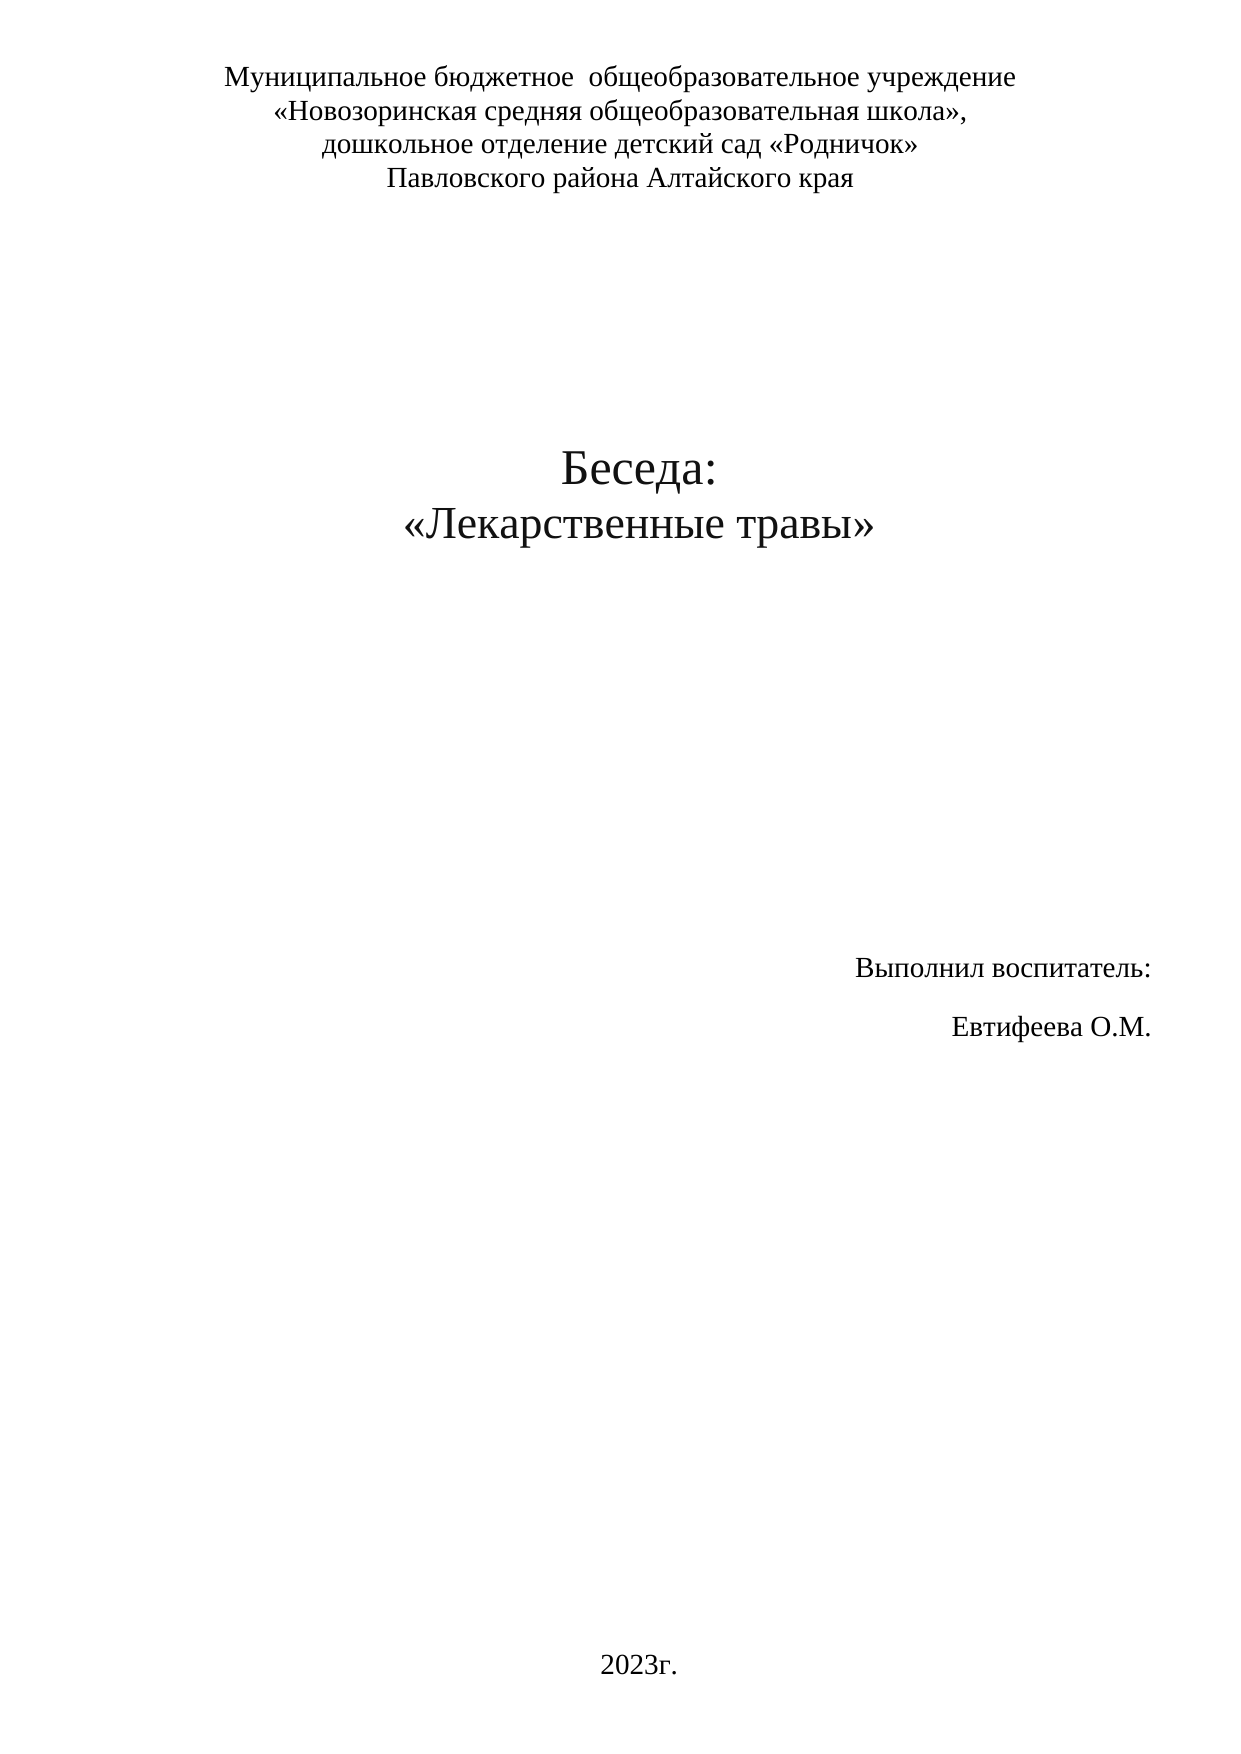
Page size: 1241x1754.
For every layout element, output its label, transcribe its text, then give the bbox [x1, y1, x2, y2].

text Павловского района Алтайского края [89, 160, 1152, 193]
text «Лекарственные травы» [89, 495, 1152, 548]
text Евтифеева О.М. [89, 1009, 1152, 1043]
text 2023г. [89, 1647, 1152, 1680]
text «Новозоринская средняя общеобразовательная школа», [89, 93, 1152, 126]
text дошкольное отделение детский сад «Родничок» [89, 126, 1152, 160]
text Муниципальное бюджетное общеобразовательное учреждение [89, 59, 1152, 93]
text Выполнил воспитатель: [89, 950, 1152, 984]
text Беседа: [89, 438, 1152, 495]
